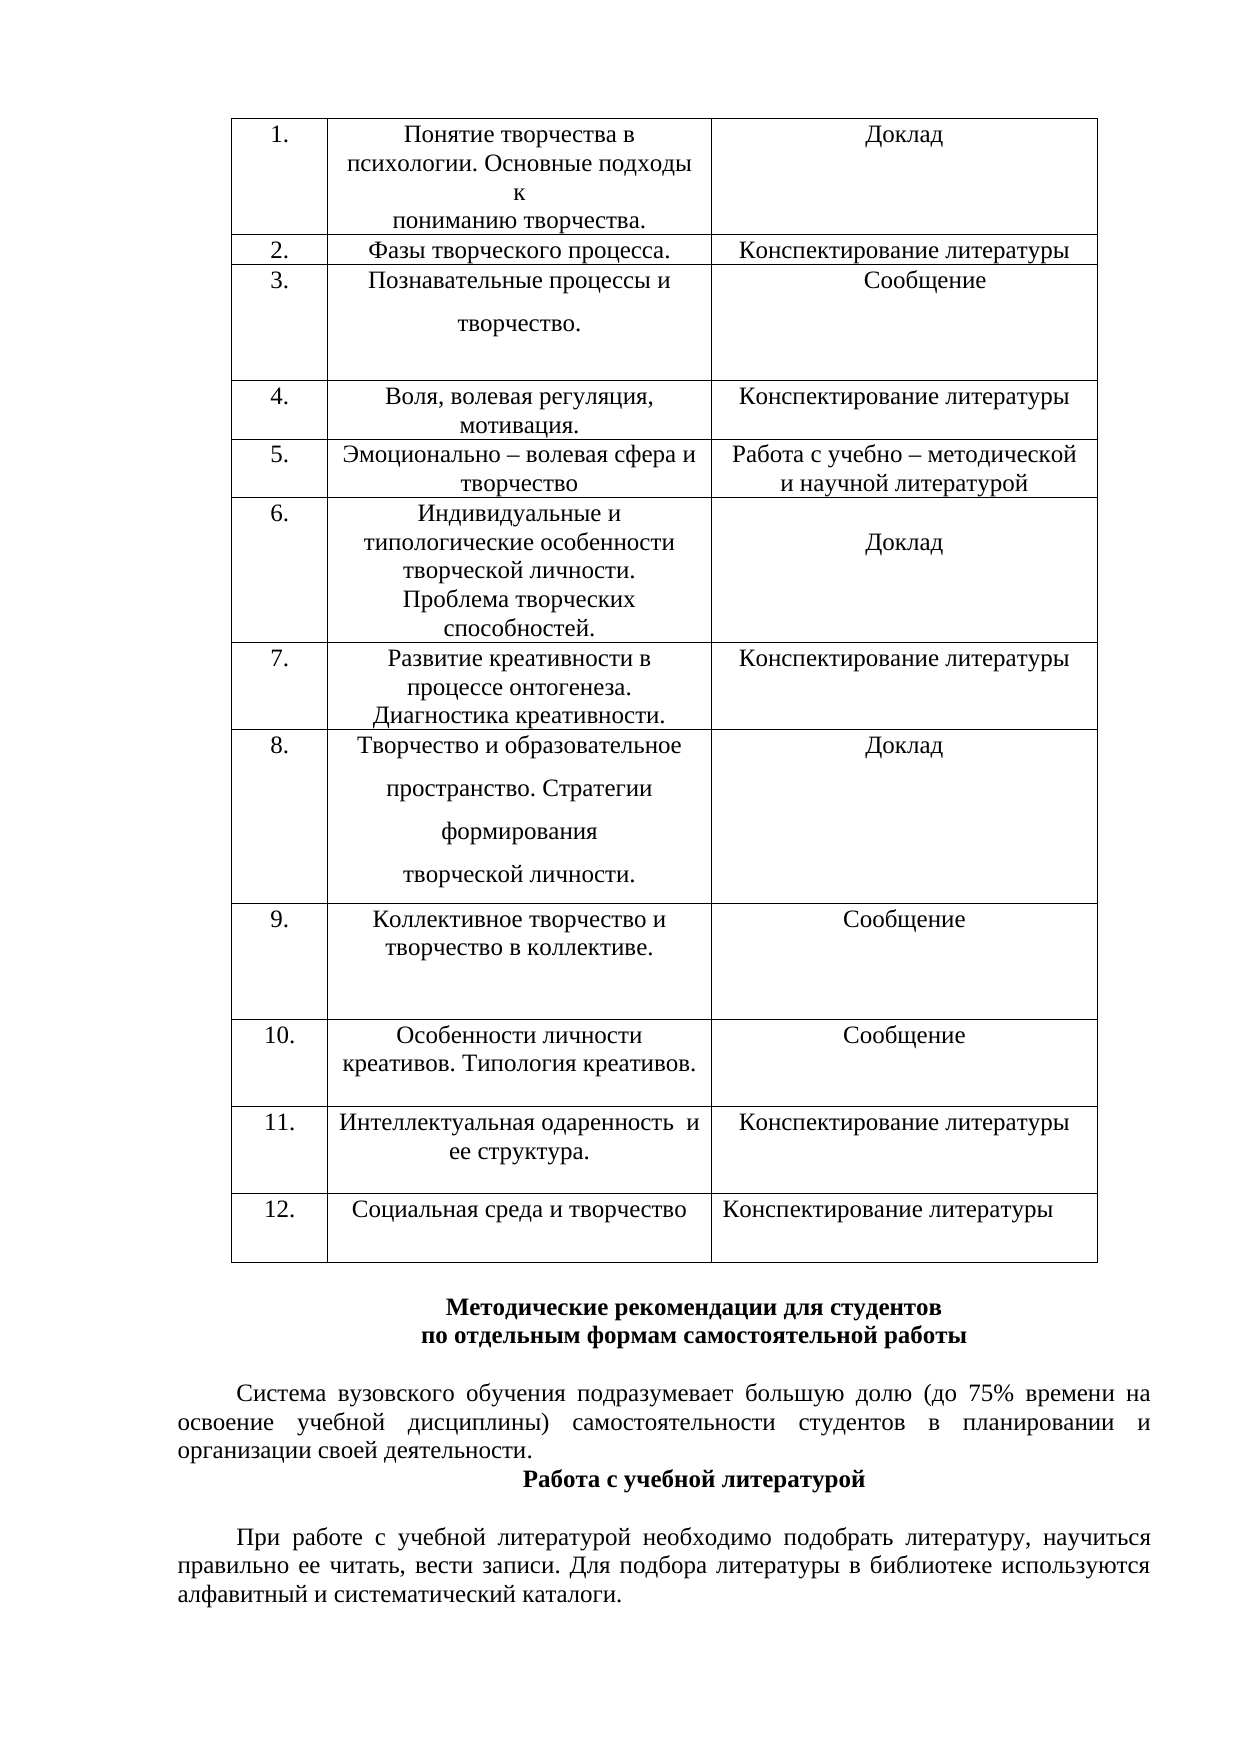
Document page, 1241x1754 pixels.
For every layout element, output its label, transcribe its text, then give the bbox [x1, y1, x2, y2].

table_cell 3. [232, 265, 327, 380]
table_cell Развитие креативности в процессе онтогенеза. Диагностика креативности. [328, 643, 711, 729]
table_cell 4. [232, 381, 327, 438]
table_cell 1. [232, 119, 327, 234]
table_cell 11. [232, 1107, 327, 1193]
table_cell Доклад [712, 498, 1097, 642]
table_cell 7. [232, 643, 327, 729]
table_cell Познавательные процессы и творчество. [328, 265, 711, 380]
table_cell Фазы творческого процесса. [328, 235, 711, 264]
text по отдельным формам самостоятельной работы [177, 1321, 1152, 1349]
table_cell Доклад [712, 730, 1097, 903]
table_cell Конспектирование литературы [712, 643, 1097, 729]
table_cell Индивидуальные и типологические особенности творческой личности. Проблема творческих способностей. [328, 498, 711, 642]
table_cell Творчество и образовательное пространство. Стратегии формирования творческой личности. [328, 730, 711, 903]
table_cell Конспектирование литературы [712, 1107, 1097, 1193]
table_cell 8. [232, 730, 327, 903]
table_cell Воля, волевая регуляция, мотивация. [328, 381, 711, 438]
table_cell 2. [232, 235, 327, 264]
table_cell Конспектирование литературы [712, 235, 1097, 264]
text Система вузовского обучения подразумевает большую долю (до 75% времени на освоение учебной дисциплины) самостоятельности студентов в планировании и организации своей деятельности. [177, 1378, 1152, 1464]
table_cell Социальная среда и творчество [328, 1194, 711, 1262]
text Работа с учебной литературой [177, 1464, 1152, 1493]
table_cell Интеллектуальная одаренность и ее структура. [328, 1107, 711, 1193]
table_cell 5. [232, 440, 327, 497]
table_cell Эмоционально – волевая сфера и творчество [328, 440, 711, 497]
table_cell 12. [232, 1194, 327, 1262]
table_cell Конспектирование литературы [712, 1194, 1097, 1262]
table_cell Понятие творчества в психологии. Основные подходы к пониманию творчества. [328, 119, 711, 234]
table_cell 6. [232, 498, 327, 642]
table_cell Сообщение [712, 904, 1097, 1019]
table_cell Сообщение [712, 265, 1097, 380]
table_cell Доклад [712, 119, 1097, 234]
text Методические рекомендации для студентов [177, 1292, 1152, 1321]
table_cell 9. [232, 904, 327, 1019]
table_cell Сообщение [712, 1020, 1097, 1106]
table_cell Коллективное творчество и творчество в коллективе. [328, 904, 711, 1019]
table_cell Особенности личности креативов. Типология креативов. [328, 1020, 711, 1106]
table_cell Конспектирование литературы [712, 381, 1097, 438]
text При работе с учебной литературой необходимо подобрать литературу, научиться правильно ее читать, вести записи. Для подбора литературы в библиотеке используются алфавитный и систематический каталоги. [177, 1522, 1152, 1608]
table_cell 10. [232, 1020, 327, 1106]
table_cell Работа с учебно – методической и научной литературой [712, 440, 1097, 497]
